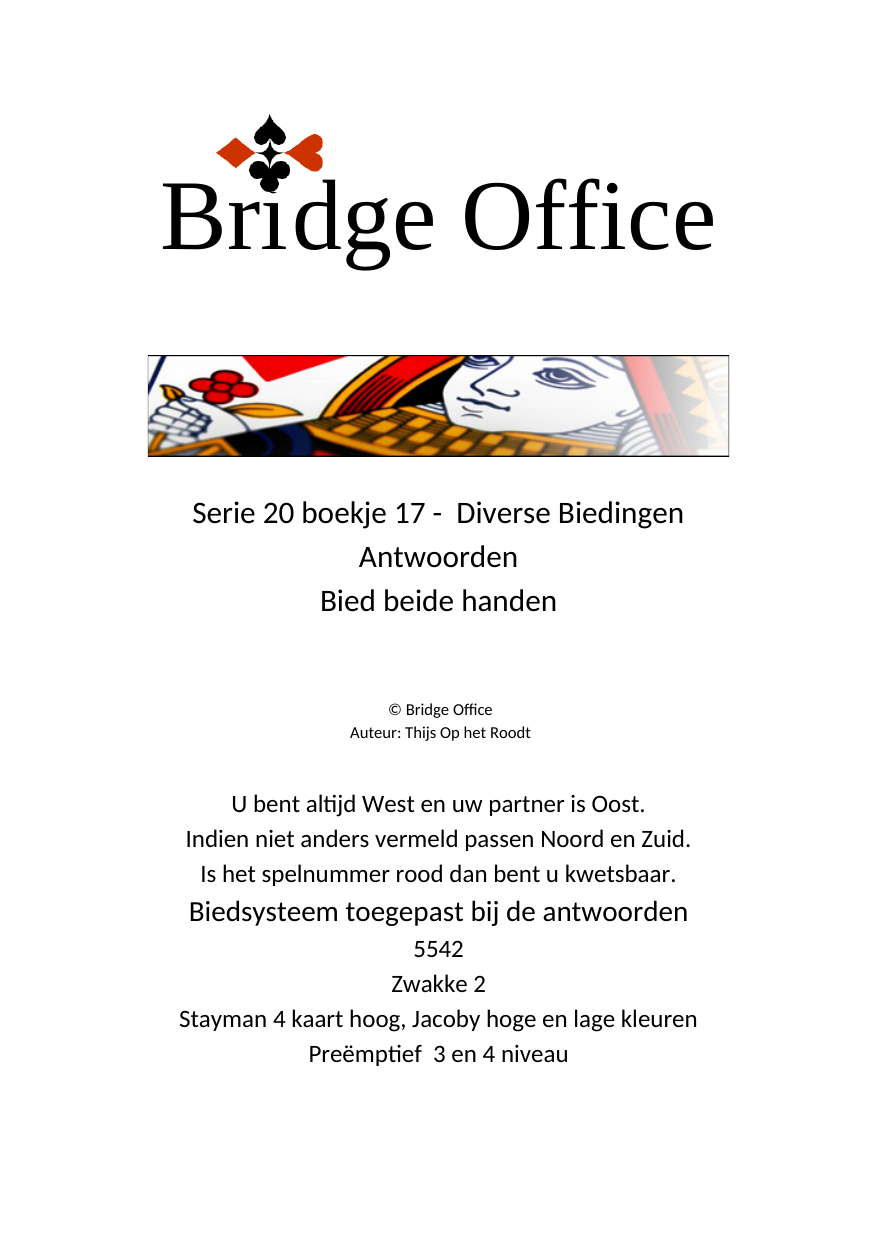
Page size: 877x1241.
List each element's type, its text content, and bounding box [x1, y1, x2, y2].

text Antwoorden [148, 537, 729, 575]
text Biedsysteem toegepast bij de antwoorden 5542 Zwakke 2 [148, 893, 729, 999]
text Auteur: Thijs Op het Roodt U bent altijd West en uw partner is Oost. Indien niet anders vermeld passen Noord en Zuid. Is het spelnummer rood dan bent u kwetsbaar. [148, 722, 729, 888]
text Stayman 4 kaart hoog, Jacoby hoge en lage kleuren [148, 1003, 729, 1034]
picture [215, 113, 323, 192]
picture [147, 355, 730, 457]
text Bied beide handen [148, 581, 729, 619]
text Preëmptief 3 en 4 niveau [148, 1038, 729, 1069]
text © Bridge Office [148, 699, 729, 719]
text Serie 20 boekje 17 - Diverse Biedingen [148, 493, 729, 531]
